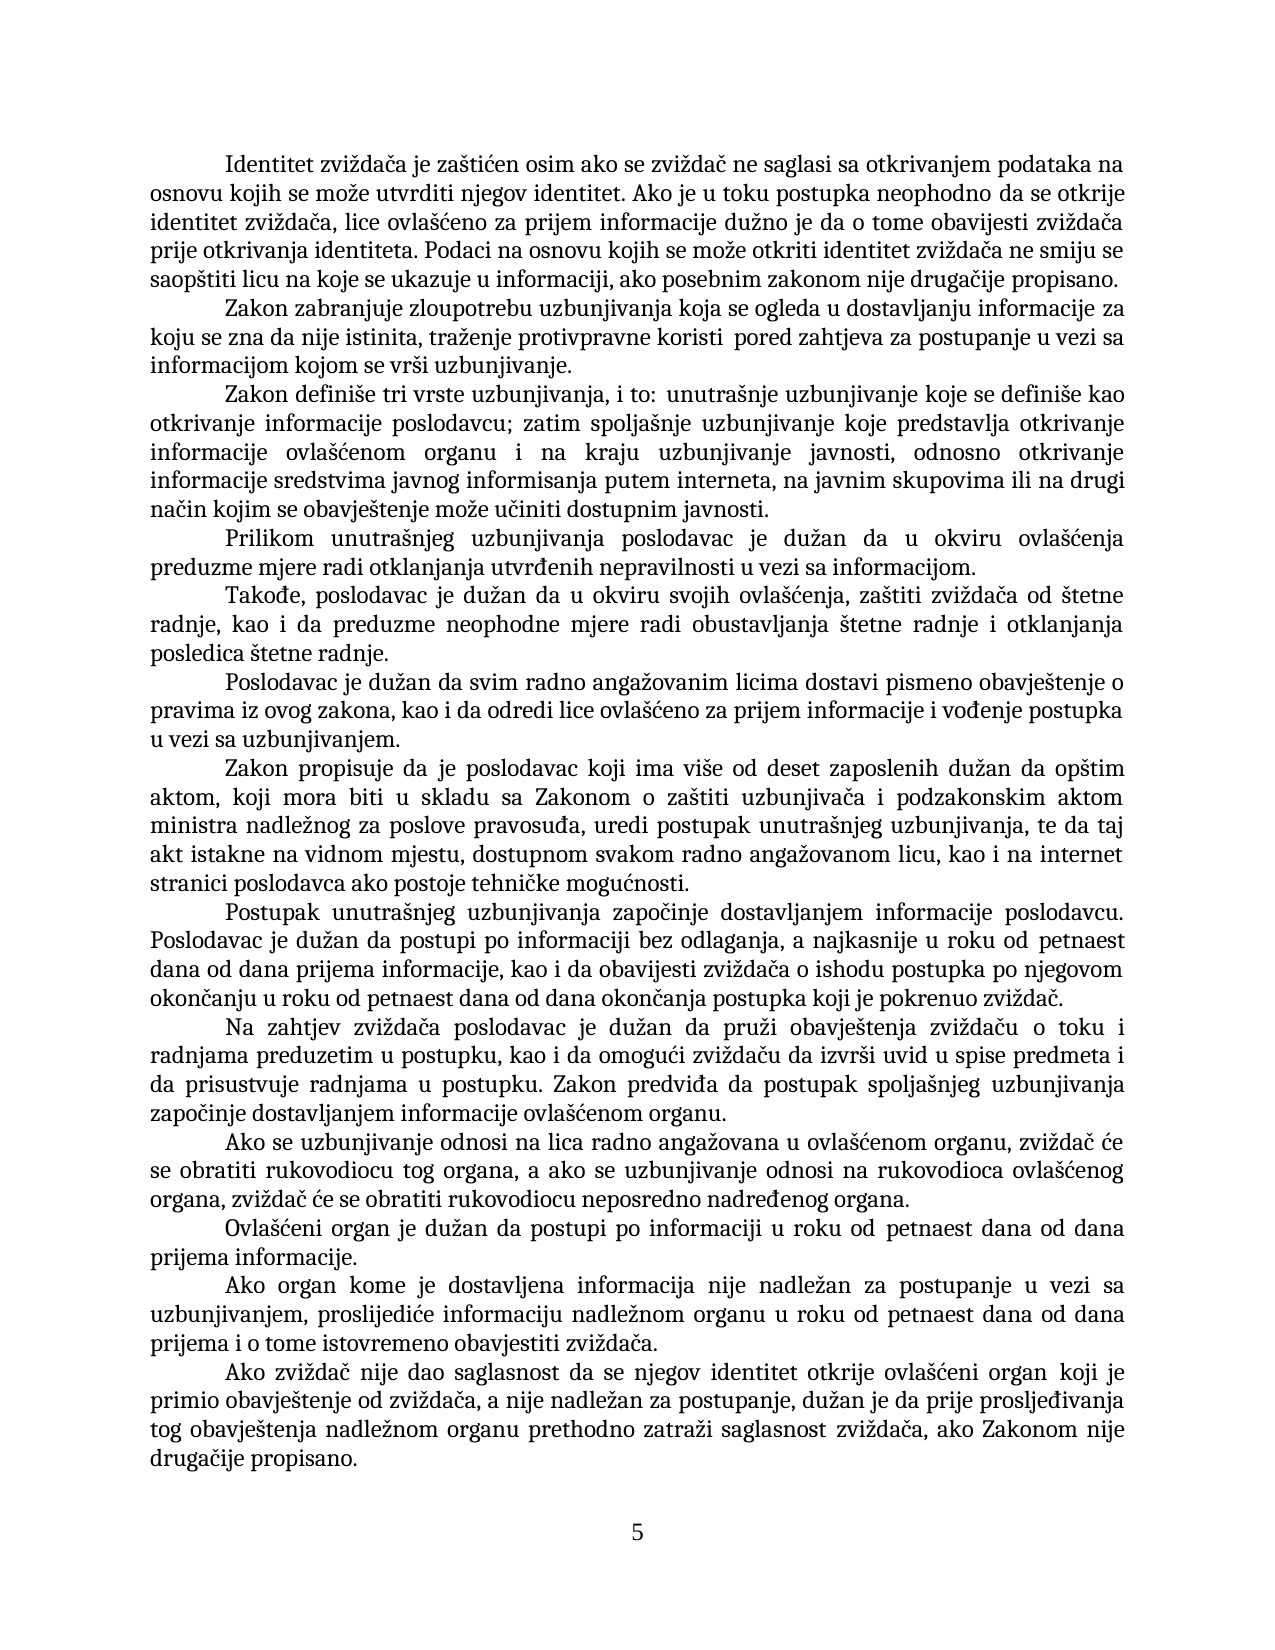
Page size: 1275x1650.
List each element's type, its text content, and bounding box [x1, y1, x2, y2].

text Ako zviždač nije dao saglasnost da se njegov identitet otkrije ovlašćeni organ koji je primio obavještenje od zviždača, a nije nadležan za postupanje, dužan je da prije prosljeđivanja tog obavještenja nadležnom organu prethodno zatraži saglasnost zviždača, ako Zakonom nije drugačije propisano. [150, 1357, 1125, 1472]
text Postupak unutrašnjeg uzbunjivanja započinje dostavljanjem informacije poslodavcu. Poslodavac je dužan da postupi po informaciji bez odlaganja, a najkasnije u roku od petnaest dana od dana prijema informacije, kao i da obavijesti zviždača o ishodu postupka po njegovom okončanju u roku od petnaest dana od dana okončanja postupka koji je pokrenuo zviždač. [150, 897, 1125, 1012]
text Zakon zabranjuje zloupotrebu uzbunjivanja koja se ogleda u dostavljanju informacije za koju se zna da nije istinita, traženje protivpravne koristi pored zahtjeva za postupanje u vezi sa informacijom kojom se vrši uzbunjivanje. [150, 294, 1125, 380]
text Na zahtjev zviždača poslodavac je dužan da pruži obavještenja zviždaču o toku i radnjama preduzetim u postupku, kao i da omogući zviždaču da izvrši uvid u spise predmeta i da prisustvuje radnjama u postupku. Zakon predviđa da postupak spoljašnjeg uzbunjivanja započinje dostavljanjem informacije ovlašćenom organu. [150, 1012, 1125, 1127]
text Zakon definiše tri vrste uzbunjivanja, i to: unutrašnje uzbunjivanje koje se definiše kao otkrivanje informacije poslodavcu; zatim spoljašnje uzbunjivanje koje predstavlja otkrivanje informacije ovlašćenom organu i na kraju uzbunjivanje javnosti, odnosno otkrivanje informacije sredstvima javnog informisanja putem interneta, na javnim skupovima ili na drugi način kojim se obavještenje može učiniti dostupnim javnosti. [150, 380, 1125, 524]
text Identitet zviždača je zaštićen osim ako se zviždač ne saglasi sa otkrivanjem podataka na osnovu kojih se može utvrditi njegov identitet. Ako je u toku postupka neophodno da se otkrije identitet zviždača, lice ovlašćeno za prijem informacije dužno je da o tome obavijesti zviždača prije otkrivanja identiteta. Podaci na osnovu kojih se može otkriti identitet zviždača ne smiju se saopštiti licu na koje se ukazuje u informaciji, ako posebnim zakonom nije drugačije propisano. [150, 150, 1125, 294]
text Poslodavac je dužan da svim radno angažovanim licima dostavi pismeno obavještenje o pravima iz ovog zakona, kao i da odredi lice ovlašćeno za prijem informacije i vođenje postupka u vezi sa uzbunjivanjem. [150, 667, 1125, 754]
text Ovlašćeni organ je dužan da postupi po informaciji u roku od petnaest dana od dana prijema informacije. [150, 1214, 1125, 1271]
text Ako organ kome je dostavljena informacija nije nadležan za postupanje u vezi sa uzbunjivanjem, proslijediće informaciju nadležnom organu u roku od petnaest dana od dana prijema i o tome istovremeno obavjestiti zviždača. [150, 1271, 1125, 1357]
text Prilikom unutrašnjeg uzbunjivanja poslodavac je dužan da u okviru ovlašćenja preduzme mjere radi otklanjanja utvrđenih nepravilnosti u vezi sa informacijom. [150, 524, 1125, 581]
text Takođe, poslodavac je dužan da u okviru svojih ovlašćenja, zaštiti zviždača od štetne radnje, kao i da preduzme neophodne mjere radi obustavljanja štetne radnje i otklanjanja posledica štetne radnje. [150, 581, 1125, 667]
text Zakon propisuje da je poslodavac koji ima više od deset zaposlenih dužan da opštim aktom, koji mora biti u skladu sa Zakonom o zaštiti uzbunjivača i podzakonskim aktom ministra nadležnog za poslove pravosuđa, uredi postupak unutrašnjeg uzbunjivanja, te da taj akt istakne na vidnom mjestu, dostupnom svakom radno angažovanom licu, kao i na internet stranici poslodavca ako postoje tehničke mogućnosti. [150, 754, 1125, 897]
text Ako se uzbunjivanje odnosi na lica radno angažovana u ovlašćenom organu, zviždač će se obratiti rukovodiocu tog organa, a ako se uzbunjivanje odnosi na rukovodioca ovlašćenog organa, zviždač će se obratiti rukovodiocu neposredno nadređenog organa. [150, 1127, 1125, 1214]
